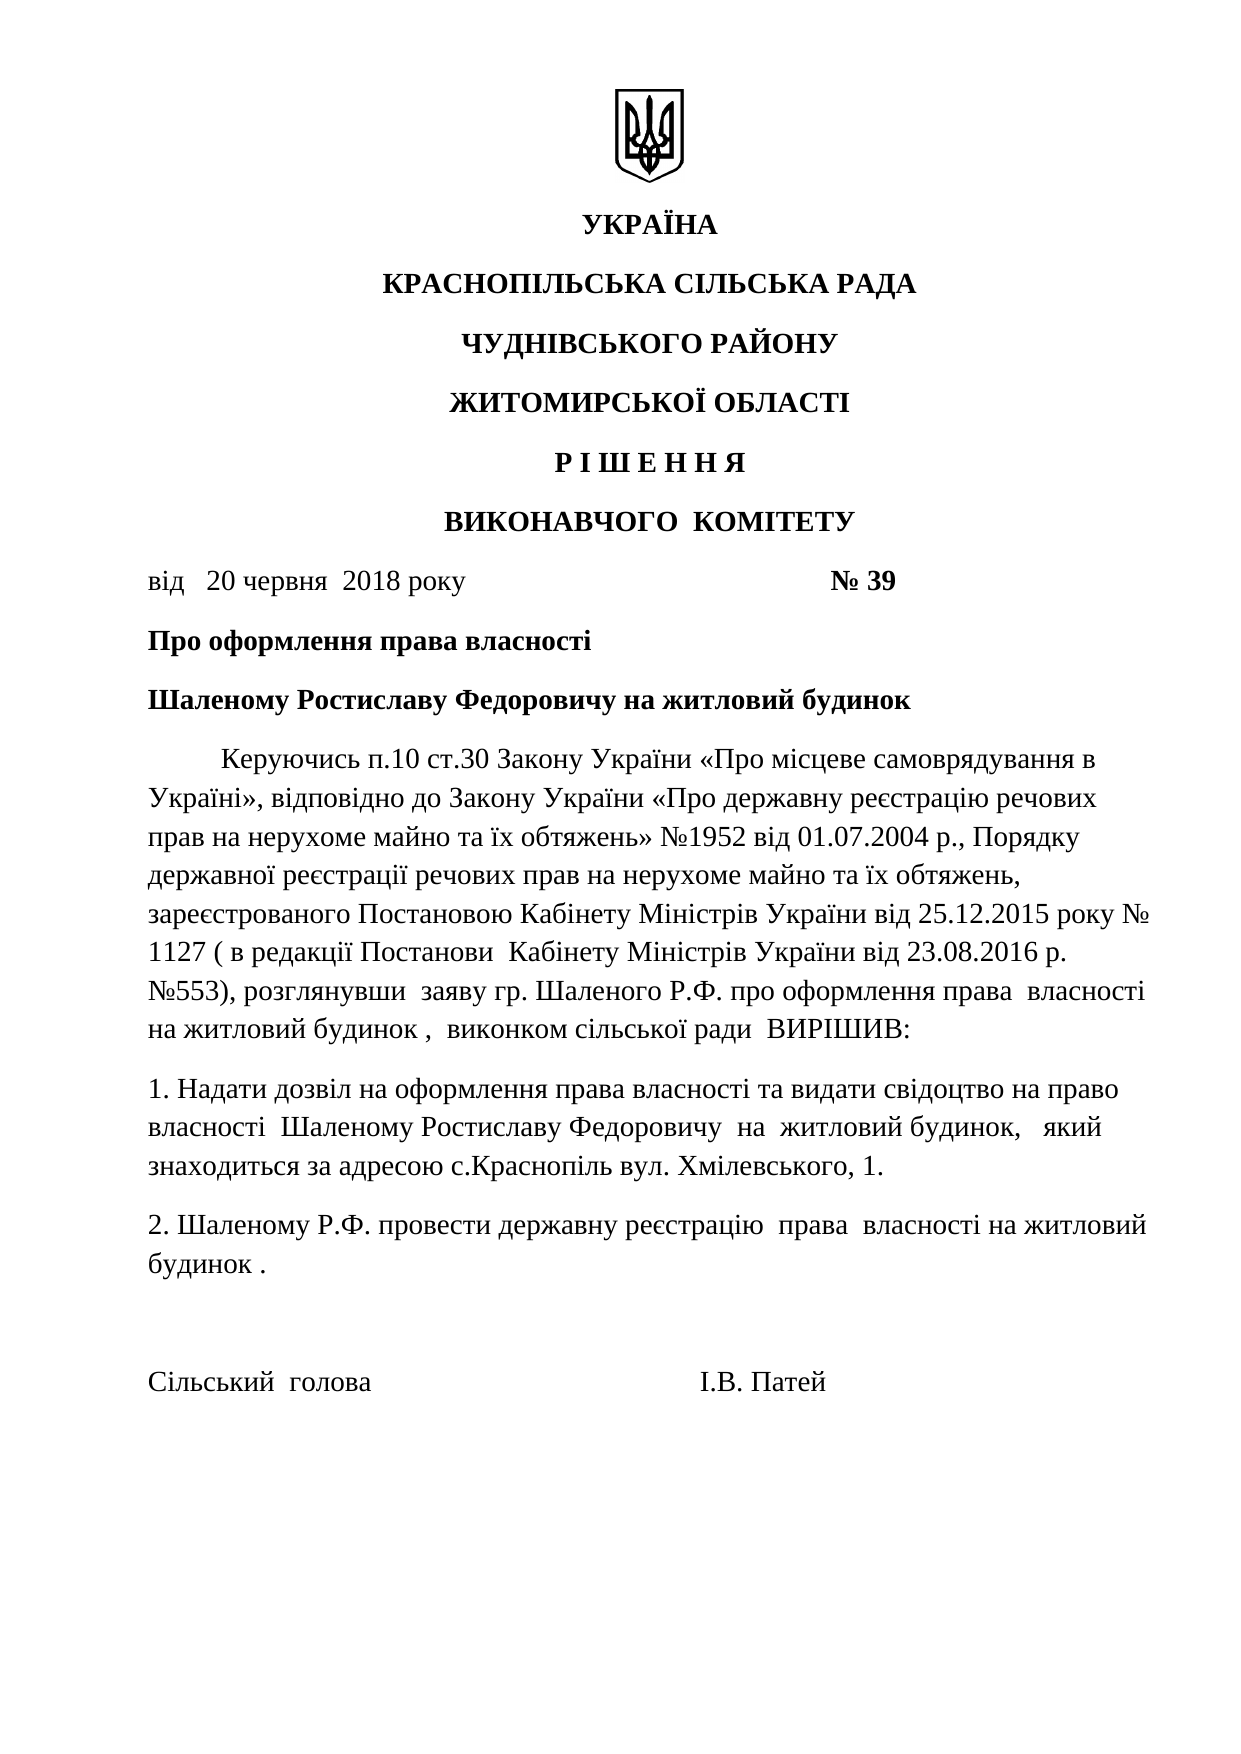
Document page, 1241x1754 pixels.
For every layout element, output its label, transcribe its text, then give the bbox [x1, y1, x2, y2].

text Про оформлення права власності [148, 623, 1152, 656]
text ЧУДНІВСЬКОГО РАЙОНУ [148, 326, 1152, 359]
text КРАСНОПІЛЬСЬКА СІЛЬСЬКА РАДА [148, 267, 1152, 300]
picture [614, 88, 685, 183]
text Керуючись п.10 ст.30 Закону України «Про місцеве самоврядування в Україні», відповідно до Закону України «Про державну реєстрацію речових прав на нерухоме майно та їх обтяжень» №1952 від 01.07.2004 р., Порядку державної реєстрації речових прав на нерухоме майно та їх обтяжень, зареєстрованого Постановою Кабінету Міністрів України від 25.12.2015 року № 1127 ( в редакції Постанови Кабінету Міністрів України від 23.08.2016 р. №553), розглянувши заяву гр. Шаленого Р.Ф. про оформлення права власності на житловий будинок , виконком сільської ради ВИРІШИВ: [148, 742, 1152, 1045]
text Р І Ш Е Н Н Я [148, 445, 1152, 478]
text УКРАЇНА [148, 207, 1152, 241]
text 1. Надати дозвіл на оформлення права власності та видати свідоцтво на право власності Шаленому Ростиславу Федоровичу на житловий будинок, який знаходиться за адресою с.Краснопіль вул. Хмілевського, 1. [148, 1071, 1152, 1181]
text Сільський голова І.В. Патей [148, 1364, 1152, 1398]
text ВИКОНАВЧОГО КОМІТЕТУ [148, 504, 1152, 538]
text 2. Шаленому Р.Ф. провести державну реєстрацію права власності на житловий будинок . [148, 1207, 1152, 1279]
text від 20 червня 2018 року № 39 [148, 563, 1152, 597]
text ЖИТОМИРСЬКОЇ ОБЛАСТІ [148, 385, 1152, 419]
text Шаленому Ростиславу Федоровичу на житловий будинок [148, 682, 1152, 716]
